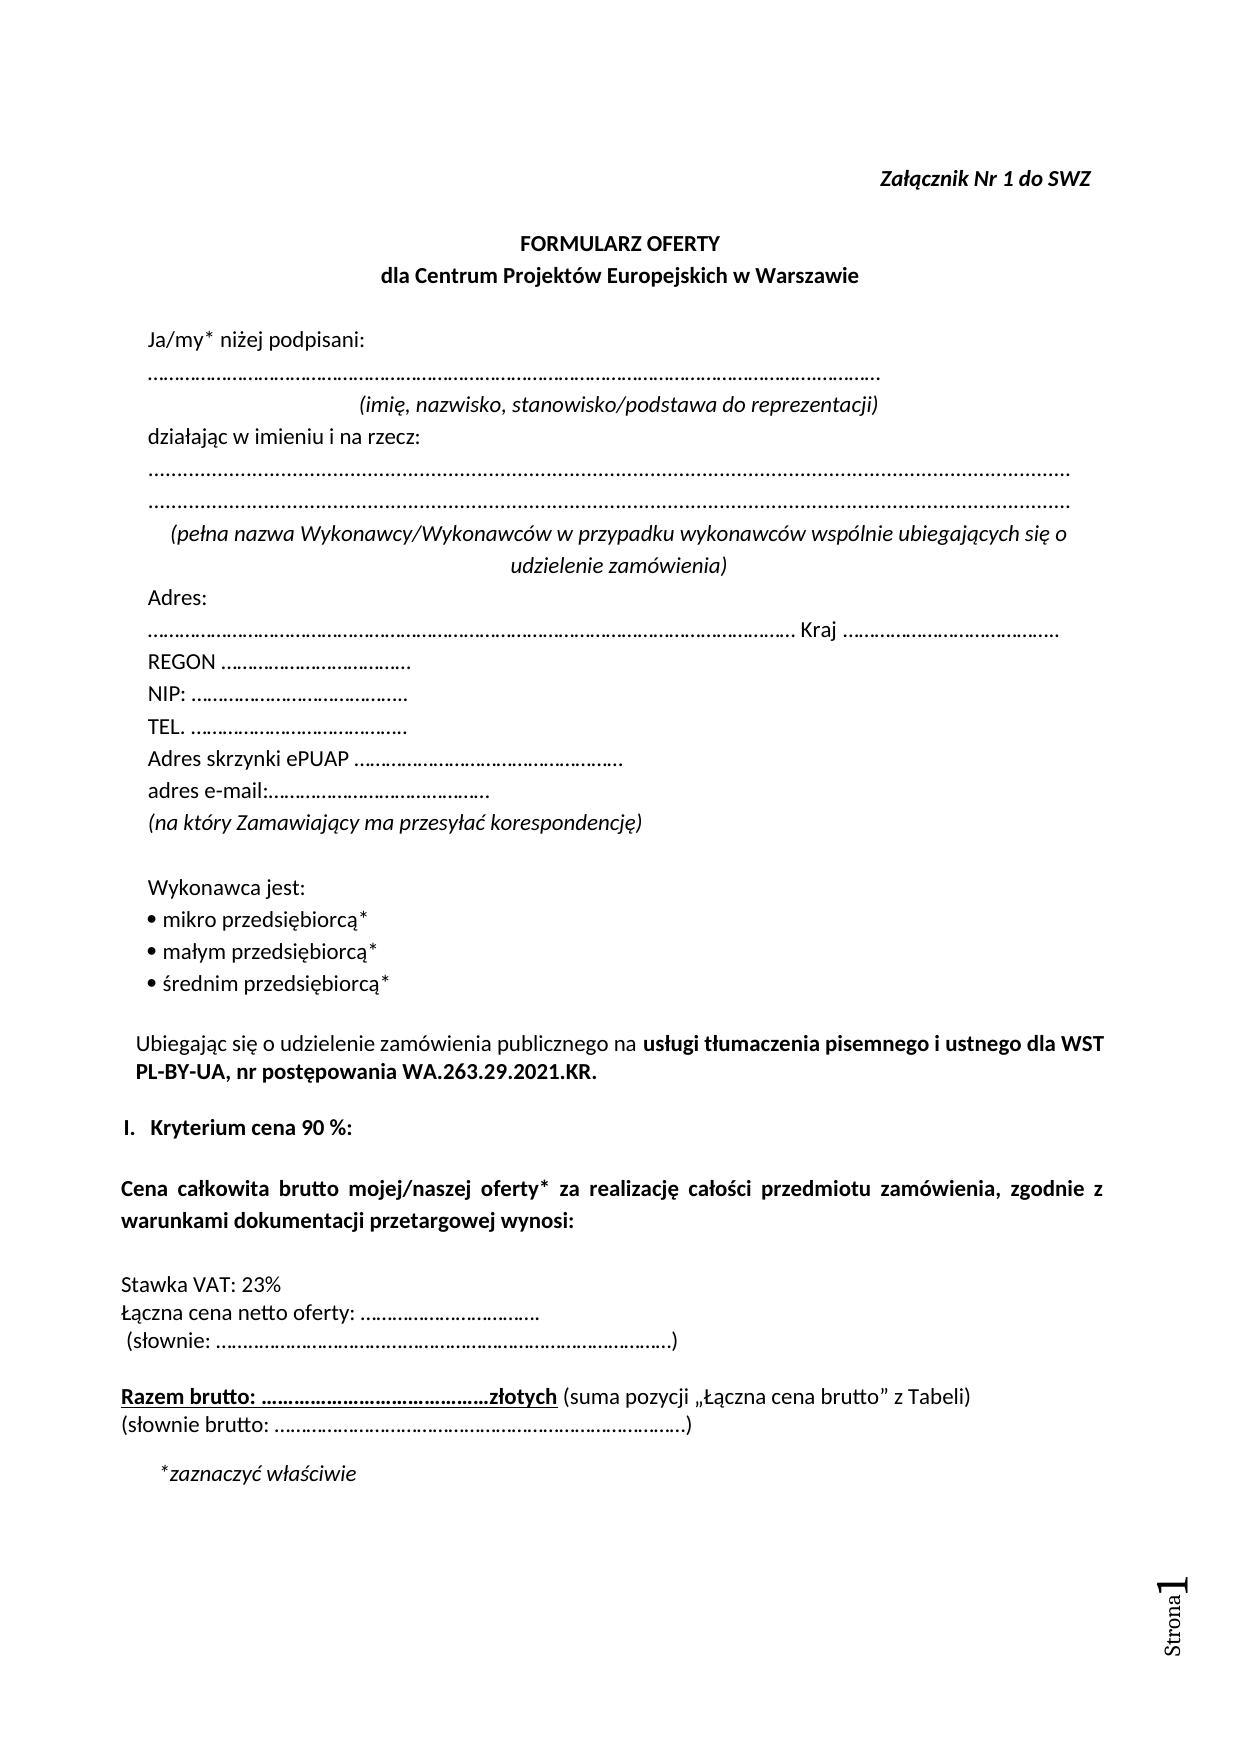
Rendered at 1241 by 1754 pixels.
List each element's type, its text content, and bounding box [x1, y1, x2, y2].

text (pełna nazwa Wykonawcy/Wykonawców w przypadku wykonawców wspólnie ubiegających się o udzielenie zamówienia) [153, 519, 1087, 579]
text ................................................................................................................................................................ [148, 486, 1105, 514]
text Wykonawca jest: [148, 873, 1105, 901]
text dla Centrum Projektów Europejskich w Warszawie [199, 261, 1041, 289]
text (imię, nazwisko, stanowisko/podstawa do reprezentacji) [199, 390, 1041, 418]
text ……………………………………………………………………………………………………………….………… [148, 358, 1105, 386]
text Adres: [148, 583, 1105, 611]
text Ja/my* niżej podpisani: [148, 326, 1105, 353]
text Stawka VAT: 23% [121, 1270, 1105, 1298]
text Razem brutto: ……………………………………złotych (suma pozycji „Łączna cena brutto” z Tabeli) [121, 1382, 1105, 1410]
subtitle FORMULARZ OFERTY [199, 229, 1041, 257]
text mikro przedsiębiorcą* [148, 905, 1105, 933]
list Kryterium cena 90 %: [136, 1113, 1105, 1142]
text (na który Zamawiający ma przesyłać korespondencję) [148, 808, 1105, 836]
text średnim przedsiębiorcą* [148, 969, 1105, 997]
text Ubiegając się o udzielenie zamówienia publicznego na usługi tłumaczenia pisemnego i ustnego dla WST PL-BY-UA, nr postępowania WA.263.29.2021.KR. [136, 1029, 1105, 1086]
text NIP: ………………………………….. [148, 679, 1105, 708]
text małym przedsiębiorcą* [148, 937, 1105, 965]
text adres e-mail:…………………………………… [148, 776, 1105, 804]
text Łączna cena netto oferty: ……………………………. [121, 1298, 1105, 1326]
text ................................................................................................................................................................ [148, 454, 1105, 482]
text Adres skrzynki ePUAP …………………………………………… [148, 744, 1105, 772]
text …………………………………………………………………………………………………………… Kraj ………………………………….. [148, 615, 1089, 643]
text działając w imieniu i na rzecz: [148, 422, 1105, 450]
text REGON ……………………………… [148, 647, 1105, 675]
text TEL. ………………………………….. [148, 712, 1105, 740]
text (słownie brutto: ……………………………………………………………………) [121, 1410, 1105, 1438]
text *zaznaczyć właściwie [148, 1459, 1105, 1487]
text Załącznik Nr 1 do SWZ [121, 164, 1093, 193]
text (słownie: ……..……………………...……………………………………………) [121, 1326, 1105, 1354]
text Cena całkowita brutto mojej/naszej oferty* za realizację całości przedmiotu zamówienia, zgodnie z warunkami dokumentacji przetargowej wynosi: [121, 1174, 1105, 1234]
